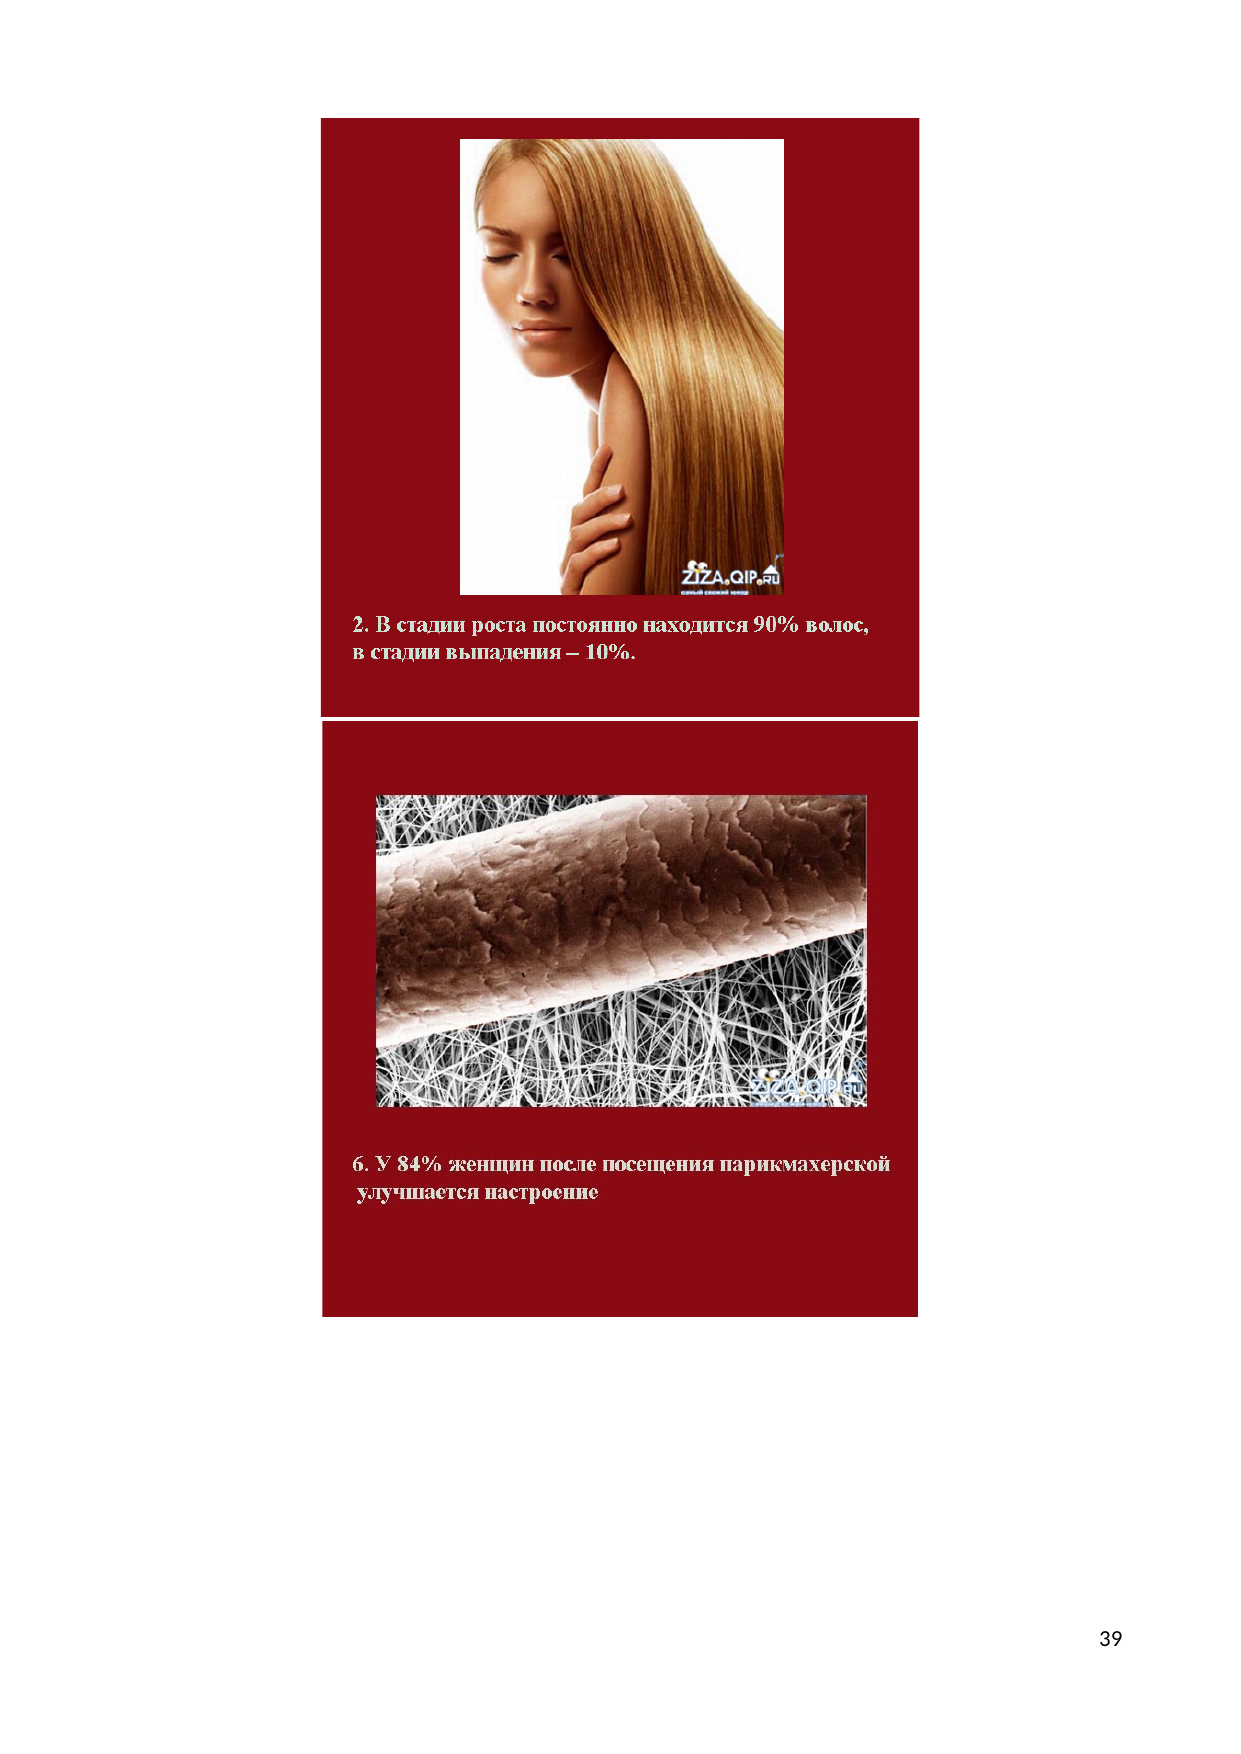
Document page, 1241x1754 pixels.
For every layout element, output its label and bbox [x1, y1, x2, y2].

picture [320, 118, 920, 717]
picture [322, 721, 918, 1317]
